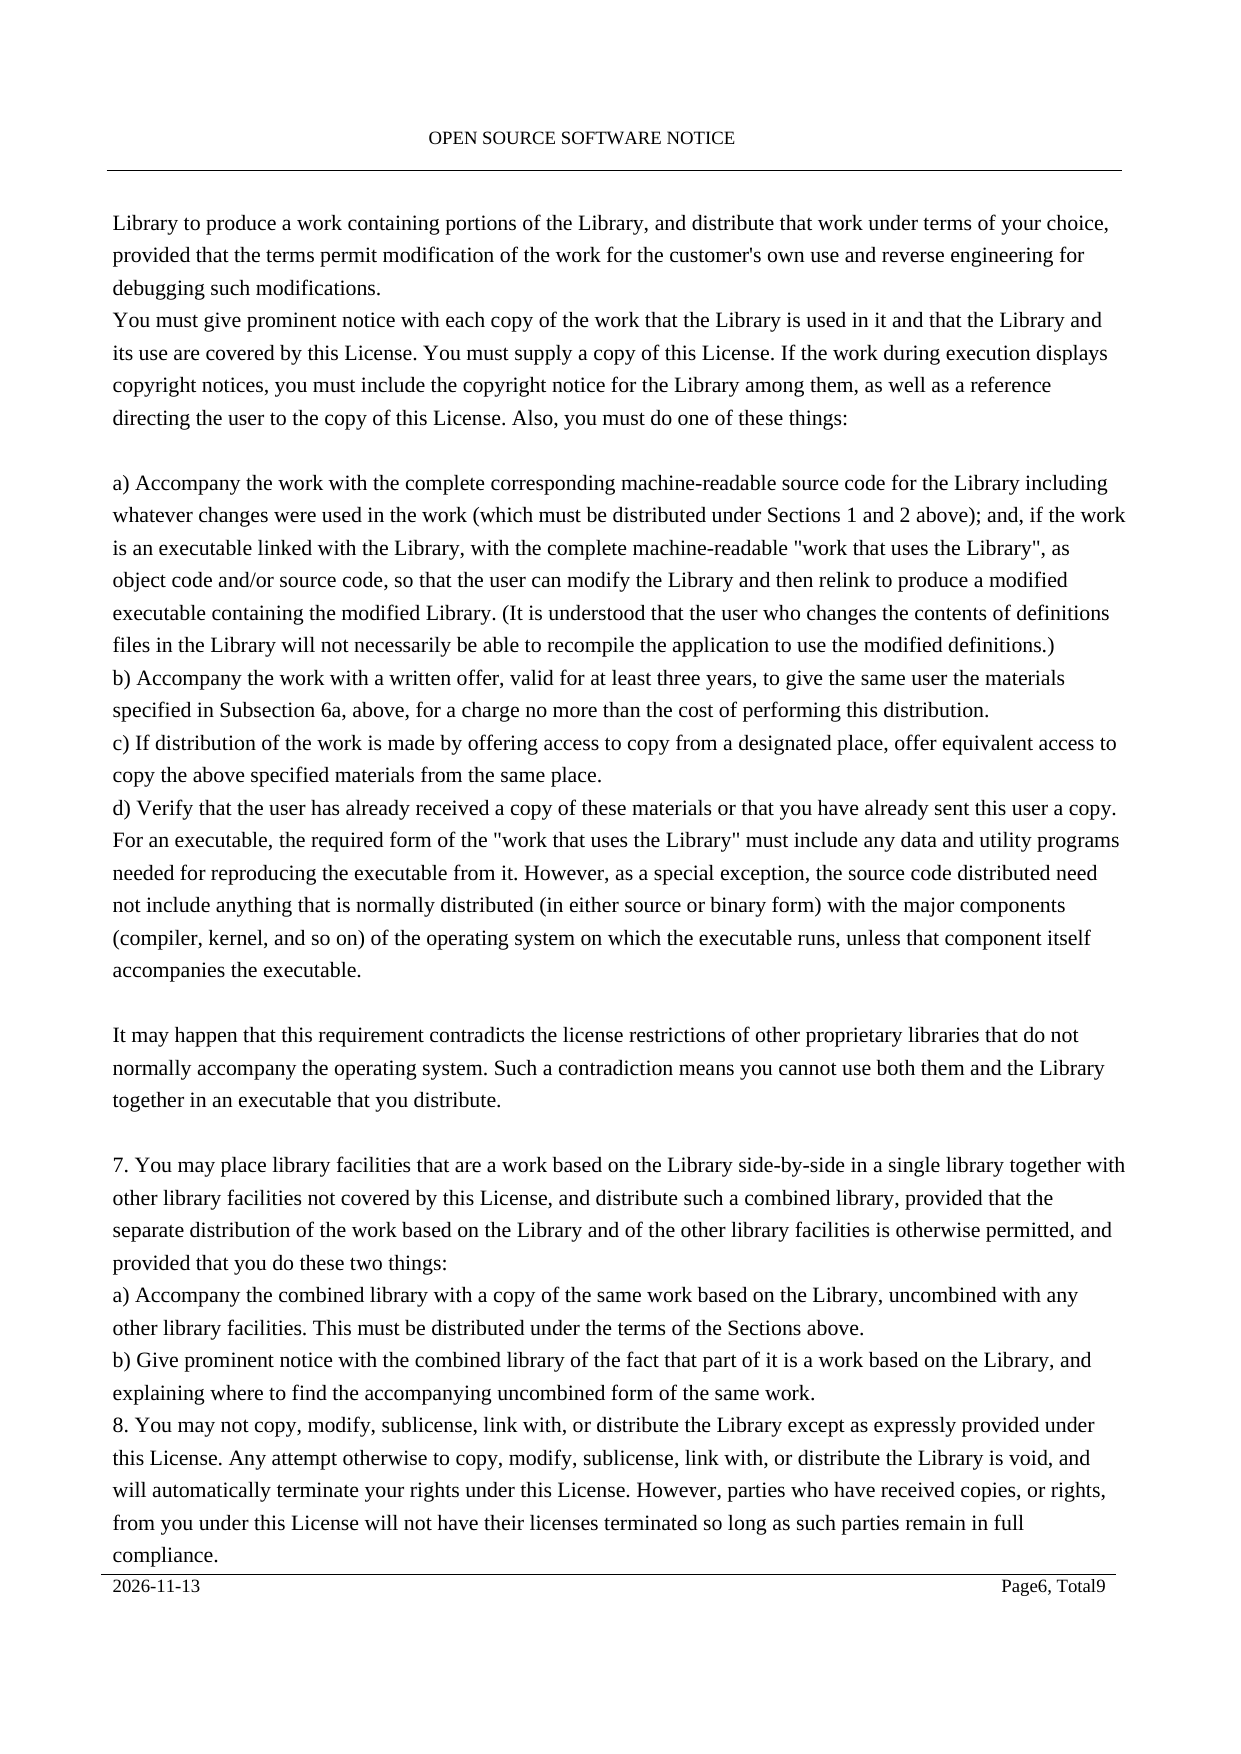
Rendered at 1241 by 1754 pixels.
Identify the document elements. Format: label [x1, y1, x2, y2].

text [112, 206, 1128, 1571]
